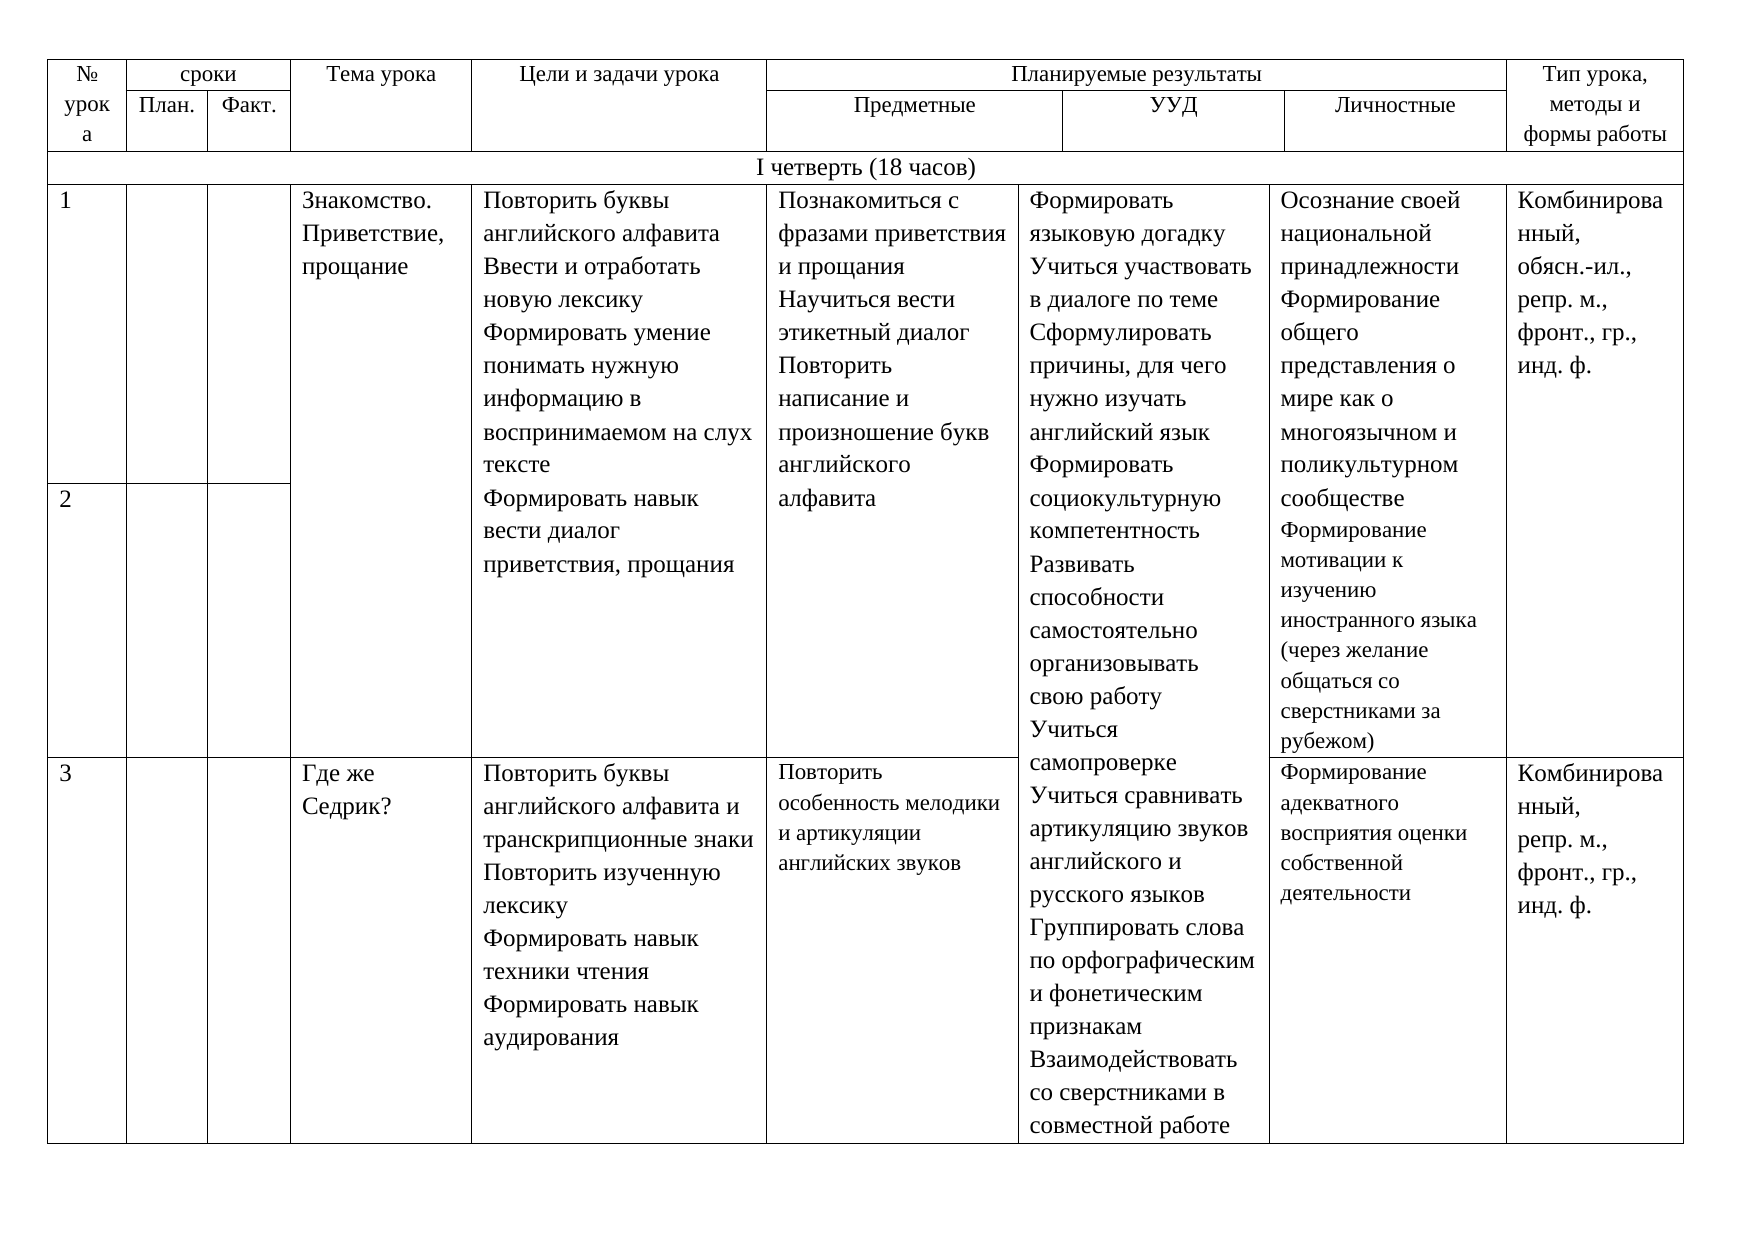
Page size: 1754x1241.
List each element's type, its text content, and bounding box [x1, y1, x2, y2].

table_cell Предметные [767, 91, 1062, 151]
table_cell Факт. [208, 91, 290, 151]
table_cell Повторить особенность мелодики и артикуляции английских звуков [767, 758, 1018, 1143]
table_cell Осознание своей национальной принадлежности Формирование общего представления о мире как о многоязычном и поликультурном сообществе Формирование мотивации к изучению иностранного языка (через желание общаться со сверстниками за рубежом) [1270, 185, 1506, 757]
table_header № урока [48, 60, 126, 151]
table_cell Комбинированный, репр. м., фронт., гр., инд. ф. [1507, 758, 1683, 1143]
table_cell 3 [48, 758, 126, 1143]
table_header сроки [127, 60, 290, 90]
table_cell Повторить буквы английского алфавита и транскрипционные знаки Повторить изученную лексику Формировать навык техники чтения Формировать навык аудирования [472, 758, 766, 1143]
table_cell Формирование адекватного восприятия оценки собственной деятельности [1270, 758, 1506, 1143]
table_cell Комбинированный, обясн.-ил., репр. м., фронт., гр., инд. ф. [1507, 185, 1683, 757]
table_cell Личностные [1285, 91, 1506, 151]
table_header Тема урока [291, 60, 471, 151]
table_cell [208, 484, 290, 757]
table_cell 1 [48, 185, 126, 483]
table_header Тип урока, методы и формы работы [1507, 60, 1683, 151]
table_cell [127, 758, 207, 1143]
table_cell 2 [48, 484, 126, 757]
table_cell I четверть (18 часов) [48, 152, 1683, 184]
table_cell [208, 185, 290, 483]
table_cell Формировать языковую догадку Учиться участвовать в диалоге по теме Сформулировать причины, для чего нужно изучать английский язык Формировать социокультурную компетентность Развивать способности самостоятельно организовывать свою работу Учиться самопроверке Учиться сравнивать артикуляцию звуков английского и русского языков Группировать слова по орфографическим и фонетическим признакам Взаимодействовать со сверстниками в совместной работе [1019, 185, 1269, 1143]
table_cell План. [127, 91, 207, 151]
table_cell Где же Седрик? [291, 758, 471, 1143]
table_cell [208, 758, 290, 1143]
table_header Планируемые результаты [767, 60, 1506, 90]
table_cell Знакомство. Приветствие, прощание [291, 185, 471, 757]
table_header Цели и задачи урока [472, 60, 766, 151]
table_cell [127, 484, 207, 757]
table_cell [127, 185, 207, 483]
table_cell Повторить буквы английского алфавита Ввести и отработать новую лексику Формировать умение понимать нужную информацию в воспринимаемом на слух тексте Формировать навык вести диалог приветствия, прощания [472, 185, 766, 757]
table_cell УУД [1063, 91, 1284, 151]
table_cell Познакомиться с фразами приветствия и прощания Научиться вести этикетный диалог Повторить написание и произношение букв английского алфавита [767, 185, 1018, 757]
